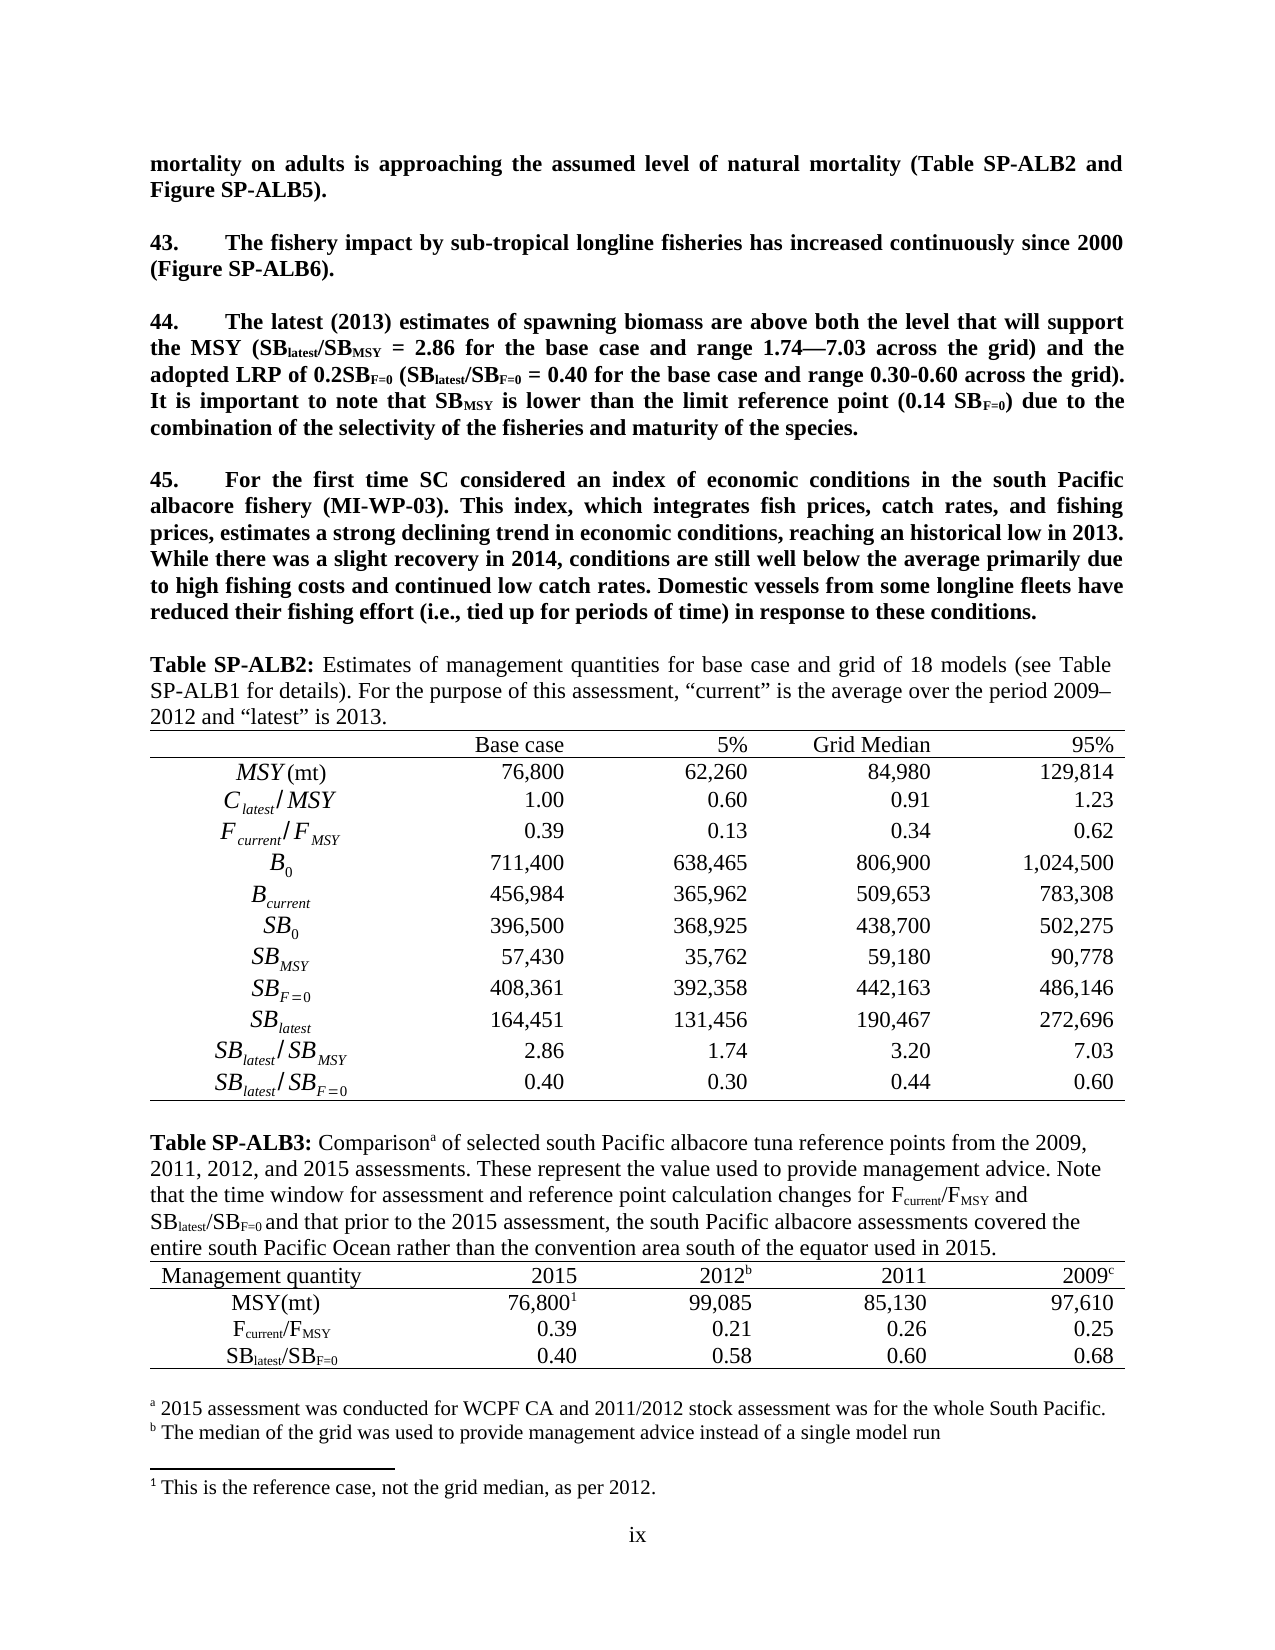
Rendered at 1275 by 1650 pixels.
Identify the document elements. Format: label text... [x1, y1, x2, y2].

list The fishery impact by sub-tropical longline fisheries has increased continuously since 2000 (Figure SP-ALB6). [150, 229, 1125, 282]
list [150, 150, 1125, 203]
list The latest (2013) estimates of spawning biomass are above both the level that will support the MSY (SBlatest/SBMSY = 2.86 for the base case and range 1.74—7.03 across the grid) and the adopted LRP of 0.2SBF=0 (SBlatest/SBF=0 = 0.40 for the base case and range 0.30-0.60 across the grid). It is important to note that SBMSY is lower than the limit reference point (0.14 SBF=0) due to the combination of the selectivity of the fisheries and maturity of the species. [150, 308, 1125, 440]
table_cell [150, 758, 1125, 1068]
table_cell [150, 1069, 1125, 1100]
text Table SP-ALB3: Comparisona of selected south Pacific albacore tuna reference points from the 2009, 2011, 2012, and 2015 assessments. These represent the value used to provide management advice. Note that the time window for assessment and reference point calculation changes for Fcurrent/FMSY and SBlatest/SBF=0 and that prior to the 2015 assessment, the south Pacific albacore assessments covered the entire south Pacific Ocean rather than the convention area south of the equator used in 2015. [150, 1129, 1125, 1261]
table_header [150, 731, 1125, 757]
text a 2015 assessment was conducted for WCPF CA and 2011/2012 stock assessment was for the whole South Pacific. [150, 1396, 1125, 1419]
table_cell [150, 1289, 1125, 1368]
text b The median of the grid was used to provide management advice instead of a single model run [150, 1419, 1125, 1444]
list For the first time SC considered an index of economic conditions in the south Pacific albacore fishery (MI-WP-03). This index, which integrates fish prices, catch rates, and fishing prices, estimates a strong declining trend in economic conditions, reaching an historical low in 2013. While there was a slight recovery in 2014, conditions are still well below the average primarily due to high fishing costs and continued low catch rates. Domestic vessels from some longline fleets have reduced their fishing effort (i.e., tied up for periods of time) in response to these conditions. [150, 466, 1125, 624]
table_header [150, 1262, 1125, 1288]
text Table SP-ALB2: Estimates of management quantities for base case and grid of 18 models (see Table SP-ALB1 for details). For the purpose of this assessment, “current” is the average over the period 2009–2012 and “latest” is 2013. [150, 651, 1113, 730]
